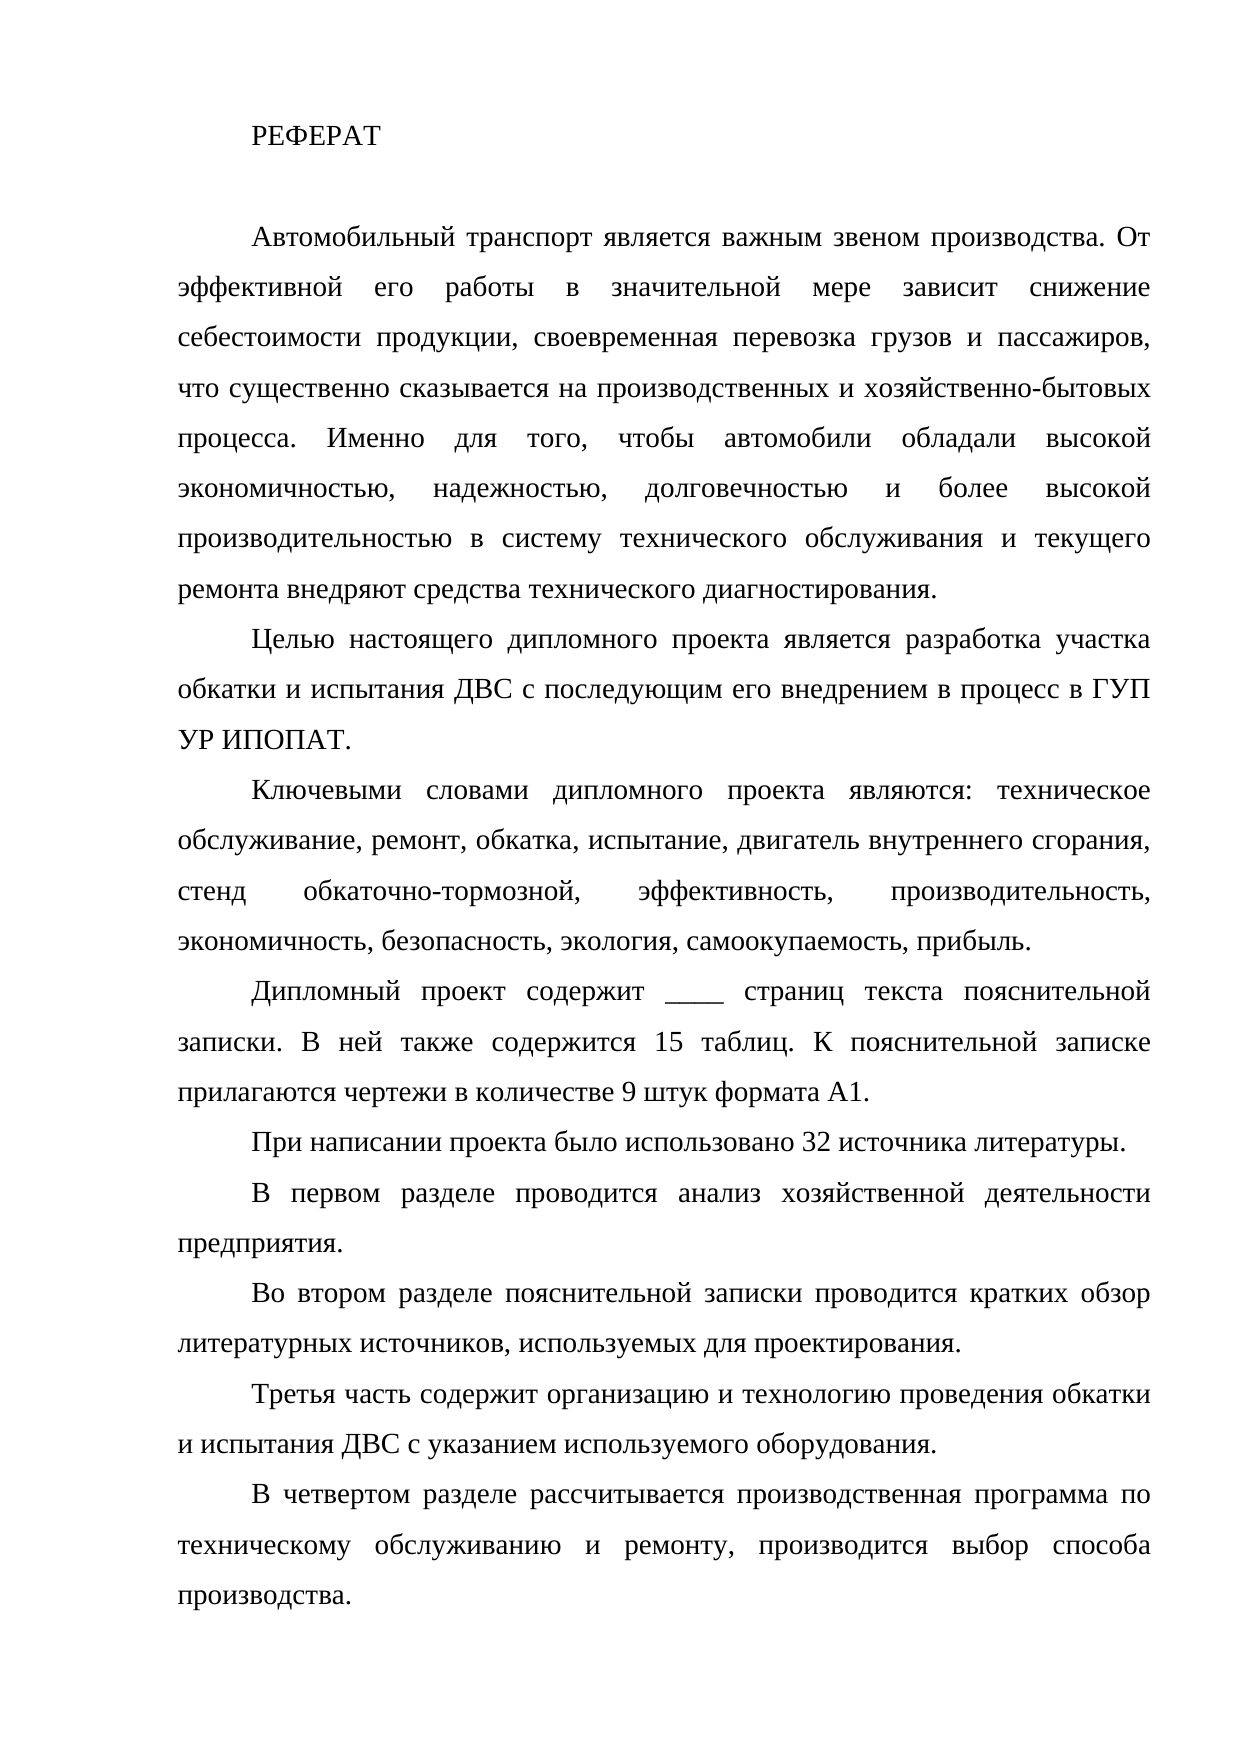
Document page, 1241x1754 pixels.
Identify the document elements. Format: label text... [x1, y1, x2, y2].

text Дипломный проект содержит ____ страниц текста пояснительной записки. В ней также содержится 15 таблиц. К пояснительной записке прилагаются чертежи в количестве 9 штук формата А1. [177, 973, 1152, 1108]
text Третья часть содержит организацию и технологию проведения обкатки и испытания ДВС с указанием используемого оборудования. [177, 1376, 1152, 1460]
text В четвертом разделе рассчитывается производственная программа по техническому обслуживанию и ремонту, производится выбор способа производства. [177, 1477, 1152, 1611]
text Во втором разделе пояснительной записки проводится кратких обзор литературных источников, используемых для проектирования. [177, 1275, 1152, 1359]
text Целью настоящего дипломного проекта является разработка участка обкатки и испытания ДВС с последующим его внедрением в процесс в ГУП УР ИПОПАТ. [177, 621, 1152, 755]
text В первом разделе проводится анализ хозяйственной деятельности предприятия. [177, 1175, 1152, 1258]
text При написании проекта было использовано 32 источника литературы. [177, 1124, 1152, 1158]
text РЕФЕРАТ [177, 118, 1152, 152]
text Ключевыми словами дипломного проекта являются: техническое обслуживание, ремонт, обкатка, испытание, двигатель внутреннего сгорания, стенд обкаточно-тормозной, эффективность, производительность, экономичность, безопасность, экология, самоокупаемость, прибыль. [177, 772, 1152, 957]
text Автомобильный транспорт является важным звеном производства. От эффективной его работы в значительной мере зависит снижение себестоимости продукции, своевременная перевозка грузов и пассажиров, что существенно сказывается на производственных и хозяйственно-бытовых процесса. Именно для того, чтобы автомобили обладали высокой экономичностью, надежностью, долговечностью и более высокой производительностью в систему технического обслуживания и текущего ремонта внедряют средства технического диагностирования. [177, 219, 1152, 604]
